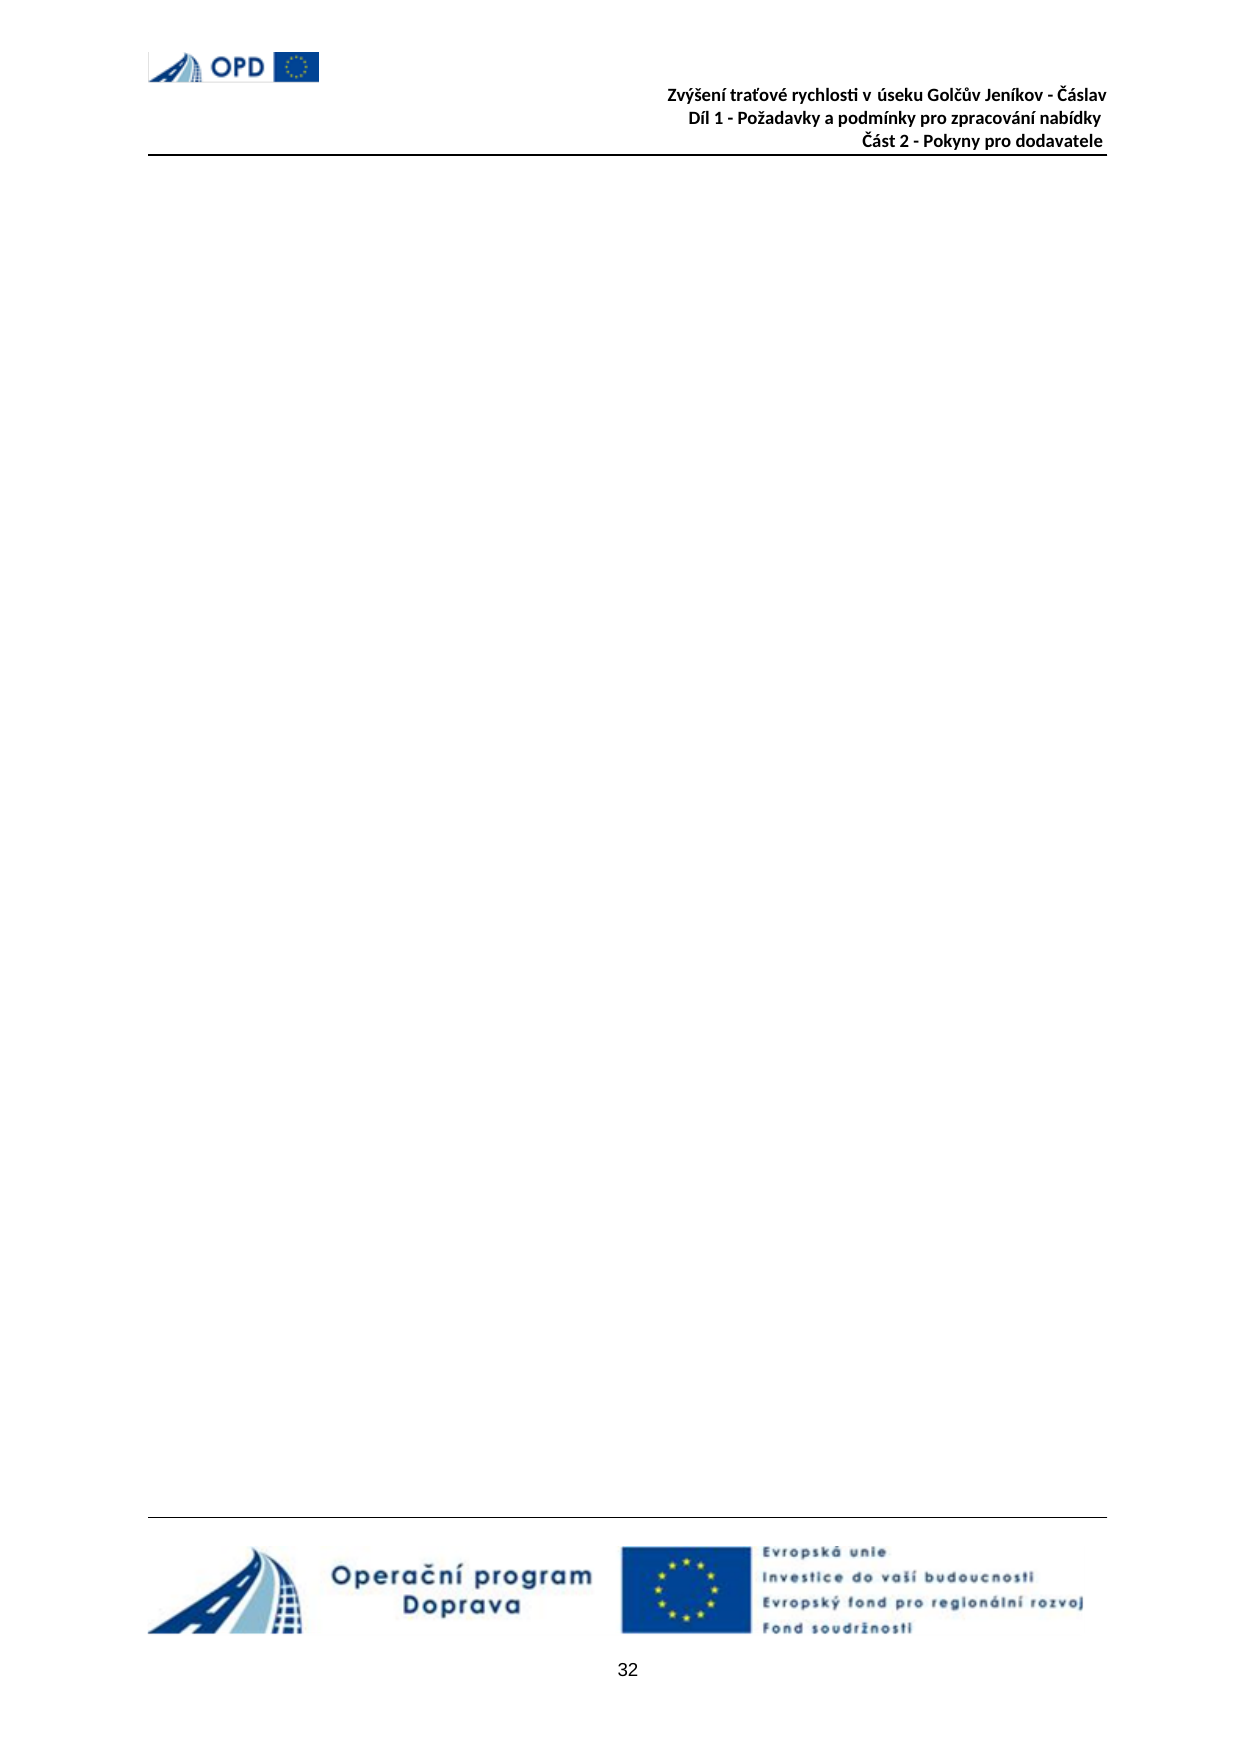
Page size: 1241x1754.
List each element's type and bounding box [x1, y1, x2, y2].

picture [147, 1546, 1085, 1637]
picture [147, 52, 319, 84]
